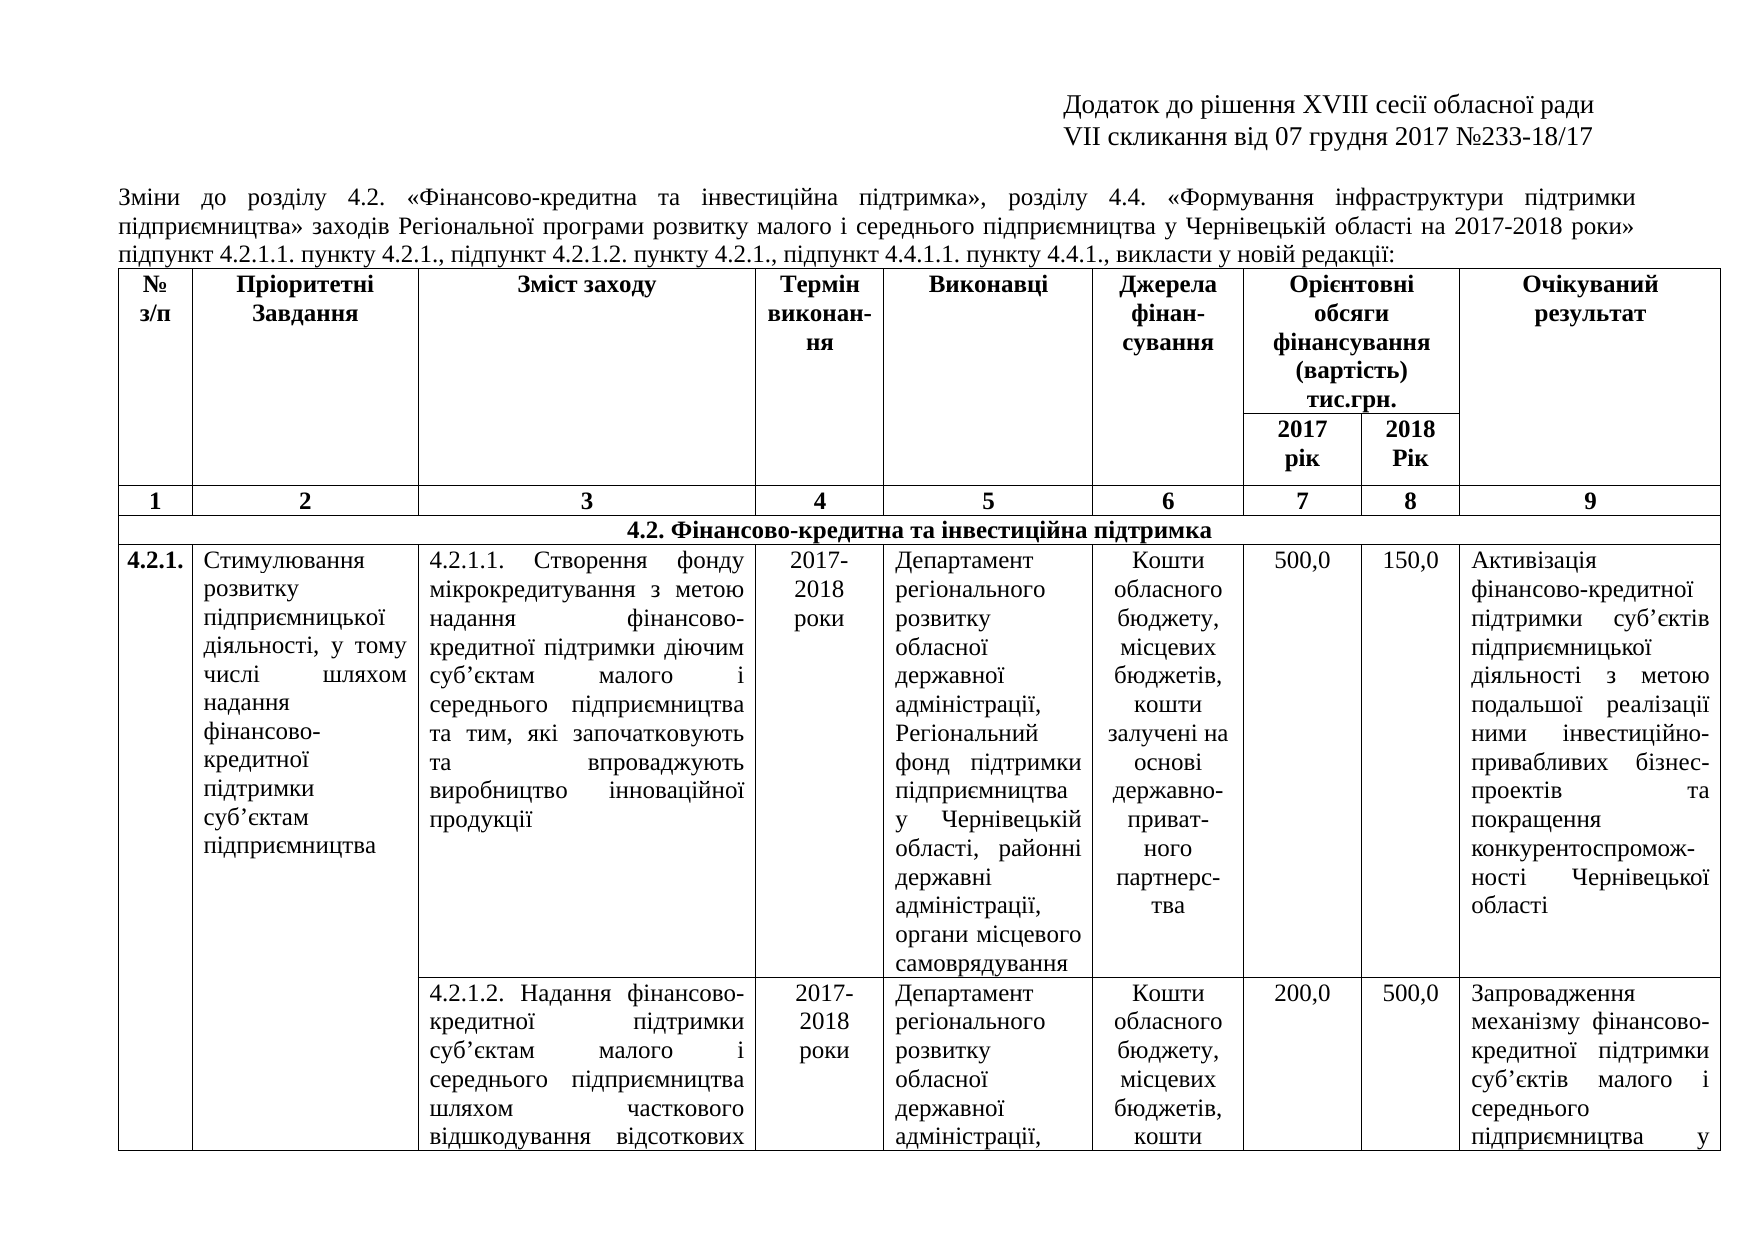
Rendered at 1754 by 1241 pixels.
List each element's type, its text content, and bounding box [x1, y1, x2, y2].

table_cell Стимулювання розвитку підприємницької діяльності, у тому числі шляхом надання фінансово-кредитної підтримки суб’єктам підприємництва [193, 545, 418, 1150]
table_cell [1460, 978, 1720, 1150]
table_cell 4.2. Фінансово-кредитна та інвестиційна підтримка [119, 516, 1720, 544]
table_cell 3 [419, 486, 755, 514]
table_cell 9 [1460, 486, 1720, 514]
table_header Орієнтовні обсяги фінансування (вартість) тис.грн. [1244, 269, 1459, 413]
table_header № з/п [119, 269, 192, 485]
table_header Очікуваний результат [1460, 269, 1720, 485]
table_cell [1093, 978, 1243, 1150]
table_cell 5 [884, 486, 1092, 514]
table_cell 2 [193, 486, 418, 514]
table_cell 500,0 [1244, 545, 1361, 977]
table_header Термін виконан-ня [756, 269, 883, 485]
table_cell Департамент регіонального розвитку обласної державної адміністрації, Регіональний фонд підтримки підприємництва у Чернівецькій області, районні державні адміністрації, органи місцевого самоврядування [884, 545, 1092, 977]
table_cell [884, 978, 1092, 1150]
text Додаток до рішення XVIII сесії обласної ради VII скликання від 07 грудня 2017 №233-18/17 [1063, 89, 1636, 151]
table_cell 150,0 [1362, 545, 1459, 977]
table_cell 7 [1244, 486, 1361, 514]
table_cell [419, 978, 755, 1150]
table_cell 4.2.1.1. Створення фонду мікрокредитування з метою надання фінансово-кредитної підтримки діючим суб’єктам малого і середнього підприємництва та тим, які започатковують та впроваджують виробництво інноваційної продукції [419, 545, 755, 977]
table_header Зміст заходу [419, 269, 755, 485]
table_cell Кошти обласного бюджету, місцевих бюджетів, кошти залучені на основі державно-приват-ного партнерс-тва [1093, 545, 1243, 977]
table_cell 2017- 2018 роки [756, 545, 883, 977]
table_cell 200,0 [1244, 978, 1361, 1150]
table_cell 500,0 [1362, 978, 1459, 1150]
table_cell 2017- 2018 роки [756, 978, 883, 1150]
table_cell Активізація фінансово-кредитної підтримки суб’єктів підприємницької діяльності з метою подальшої реалізації ними інвестиційно- привабливих бізнес-проектів та покращення конкурентоспромож-ності Чернівецької області [1460, 545, 1720, 977]
table_cell 4.2.1. [119, 545, 192, 1150]
text Зміни до розділу 4.2. «Фінансово-кредитна та інвестиційна підтримка», розділу 4.4. «Формування інфраструктури підтримки підприємництва» заходів Регіональної програми розвитку малого і середнього підприємництва у Чернівецькій області на 2017-2018 роки» підпункт 4.2.1.1. пункту 4.2.1., підпункт 4.2.1.2. пункту 4.2.1., підпункт 4.4.1.1. пункту 4.4.1., викласти у новій редакції: [118, 182, 1636, 268]
table_cell 4 [756, 486, 883, 514]
table_cell 2018 Рік [1362, 414, 1459, 485]
table_header Пріоритетні Завдання [193, 269, 418, 485]
table_header Джерела фінан- сування [1093, 269, 1243, 485]
table_cell 6 [1093, 486, 1243, 514]
table_cell 2017 рік [1244, 414, 1361, 485]
table_header Виконавці [884, 269, 1092, 485]
table_cell 1 [119, 486, 192, 514]
table_cell 8 [1362, 486, 1459, 514]
